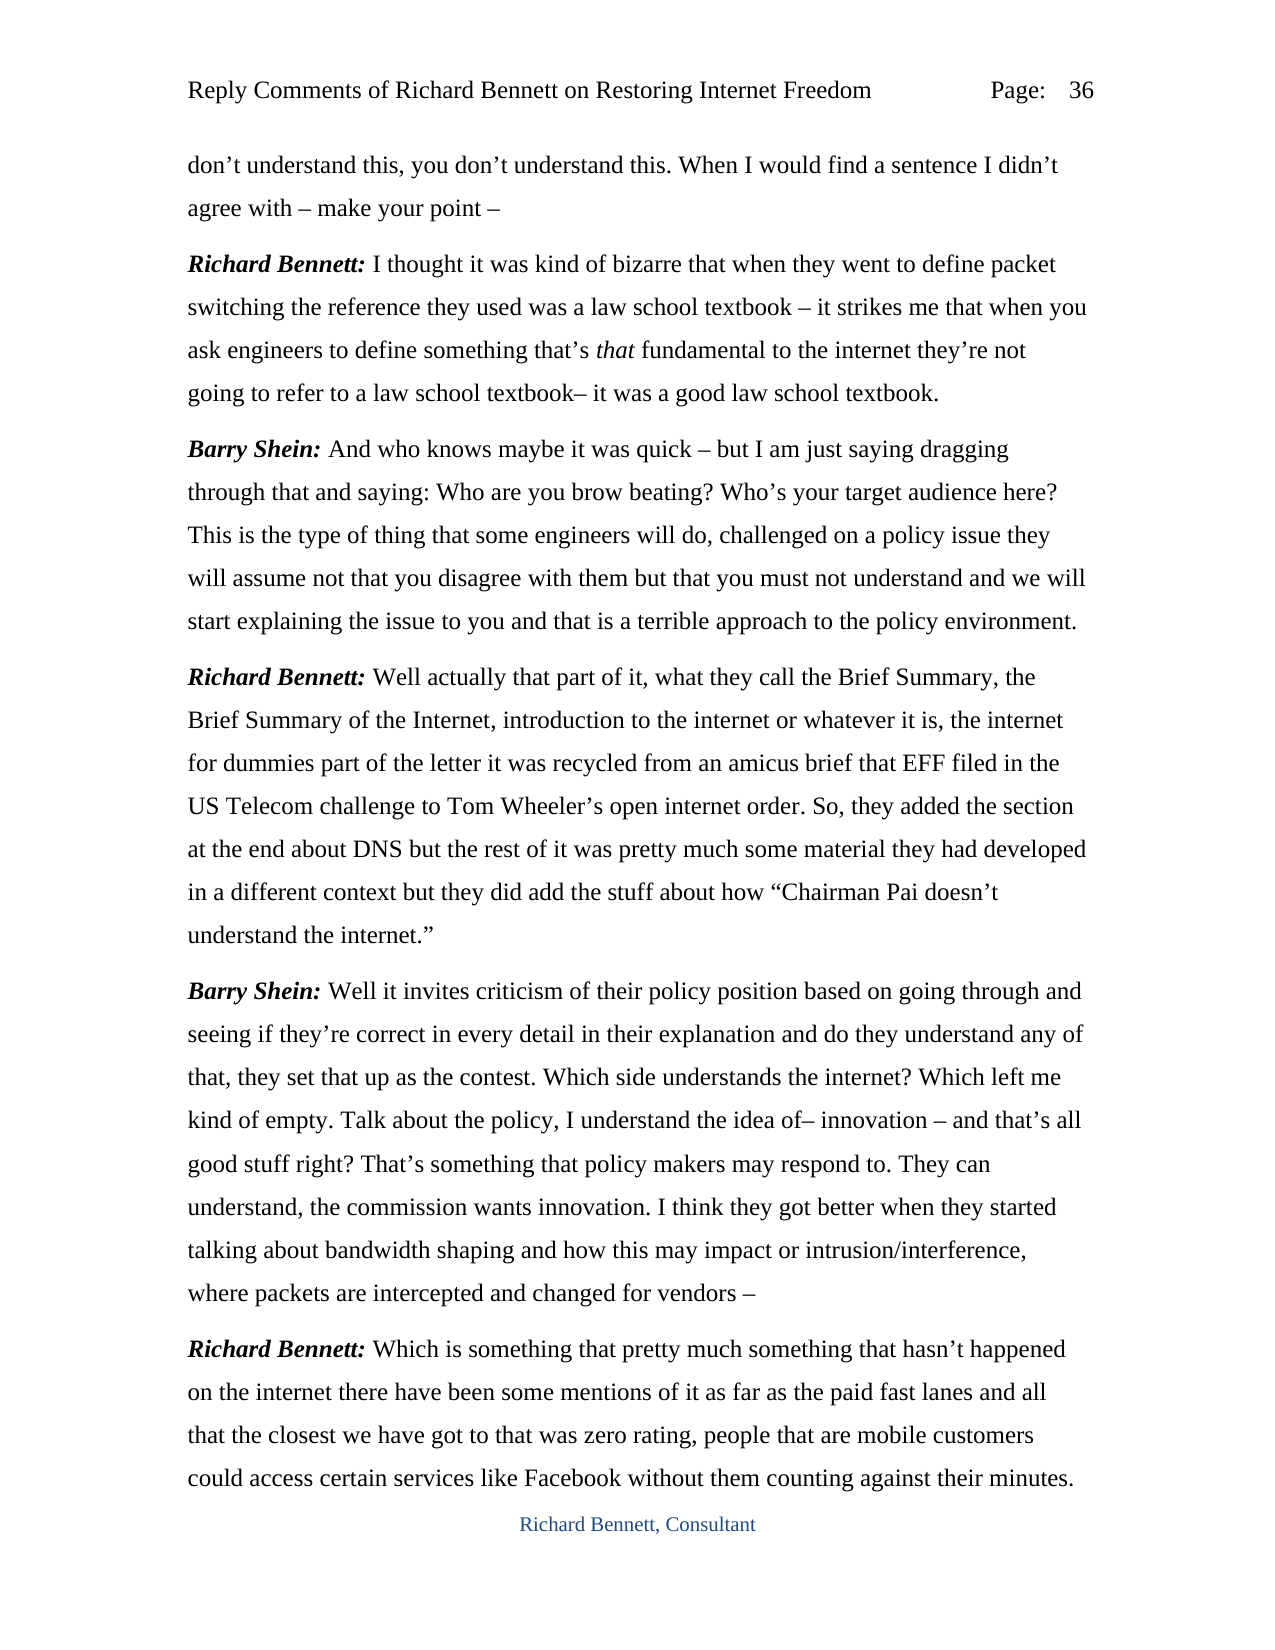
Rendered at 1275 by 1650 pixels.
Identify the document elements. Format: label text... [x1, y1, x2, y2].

text Richard Bennett: Well actually that part of it, what they call the Brief Summary, the Brief Summary of the Internet, introduction to the internet or whatever it is, the internet for dummies part of the letter it was recycled from an amicus brief that EFF filed in the US Telecom challenge to Tom Wheeler’s open internet order. So, they added the section at the end about DNS but the rest of it was pretty much some material they had developed in a different context but they did add the stuff about how “Chairman Pai doesn’t understand the internet.” [187, 662, 1087, 949]
text Barry Shein: Well it invites criticism of their policy position based on going through and seeing if they’re correct in every detail in their explanation and do they understand any of that, they set that up as the contest. Which side understands the internet? Which left me kind of empty. Talk about the policy, I understand the idea of– innovation – and that’s all good stuff right? That’s something that policy makers may respond to. They can understand, the commission wants innovation. I think they got better when they started talking about bandwidth shaping and how this may impact or intrusion/interference, where packets are intercepted and changed for vendors – [187, 976, 1087, 1307]
text Barry Shein: And who knows maybe it was quick – but I am just saying dragging through that and saying: Who are you brow beating? Who’s your target audience here? This is the type of thing that some engineers will do, challenged on a policy issue they will assume not that you disagree with them but that you must not understand and we will start explaining the issue to you and that is a terrible approach to the policy environment. [187, 434, 1087, 635]
text Richard Bennett: I thought it was kind of bizarre that when they went to define packet switching the reference they used was a law school textbook – it strikes me that when you ask engineers to define something that’s that fundamental to the internet they’re not going to refer to a law school textbook– it was a good law school textbook. [187, 249, 1087, 407]
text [187, 150, 1087, 222]
text Richard Bennett: Which is something that pretty much something that hasn’t happened on the internet there have been some mentions of it as far as the paid fast lanes and all that the closest we have got to that was zero rating, people that are mobile customers could access certain services like Facebook without them counting against their minutes. [187, 1334, 1087, 1492]
